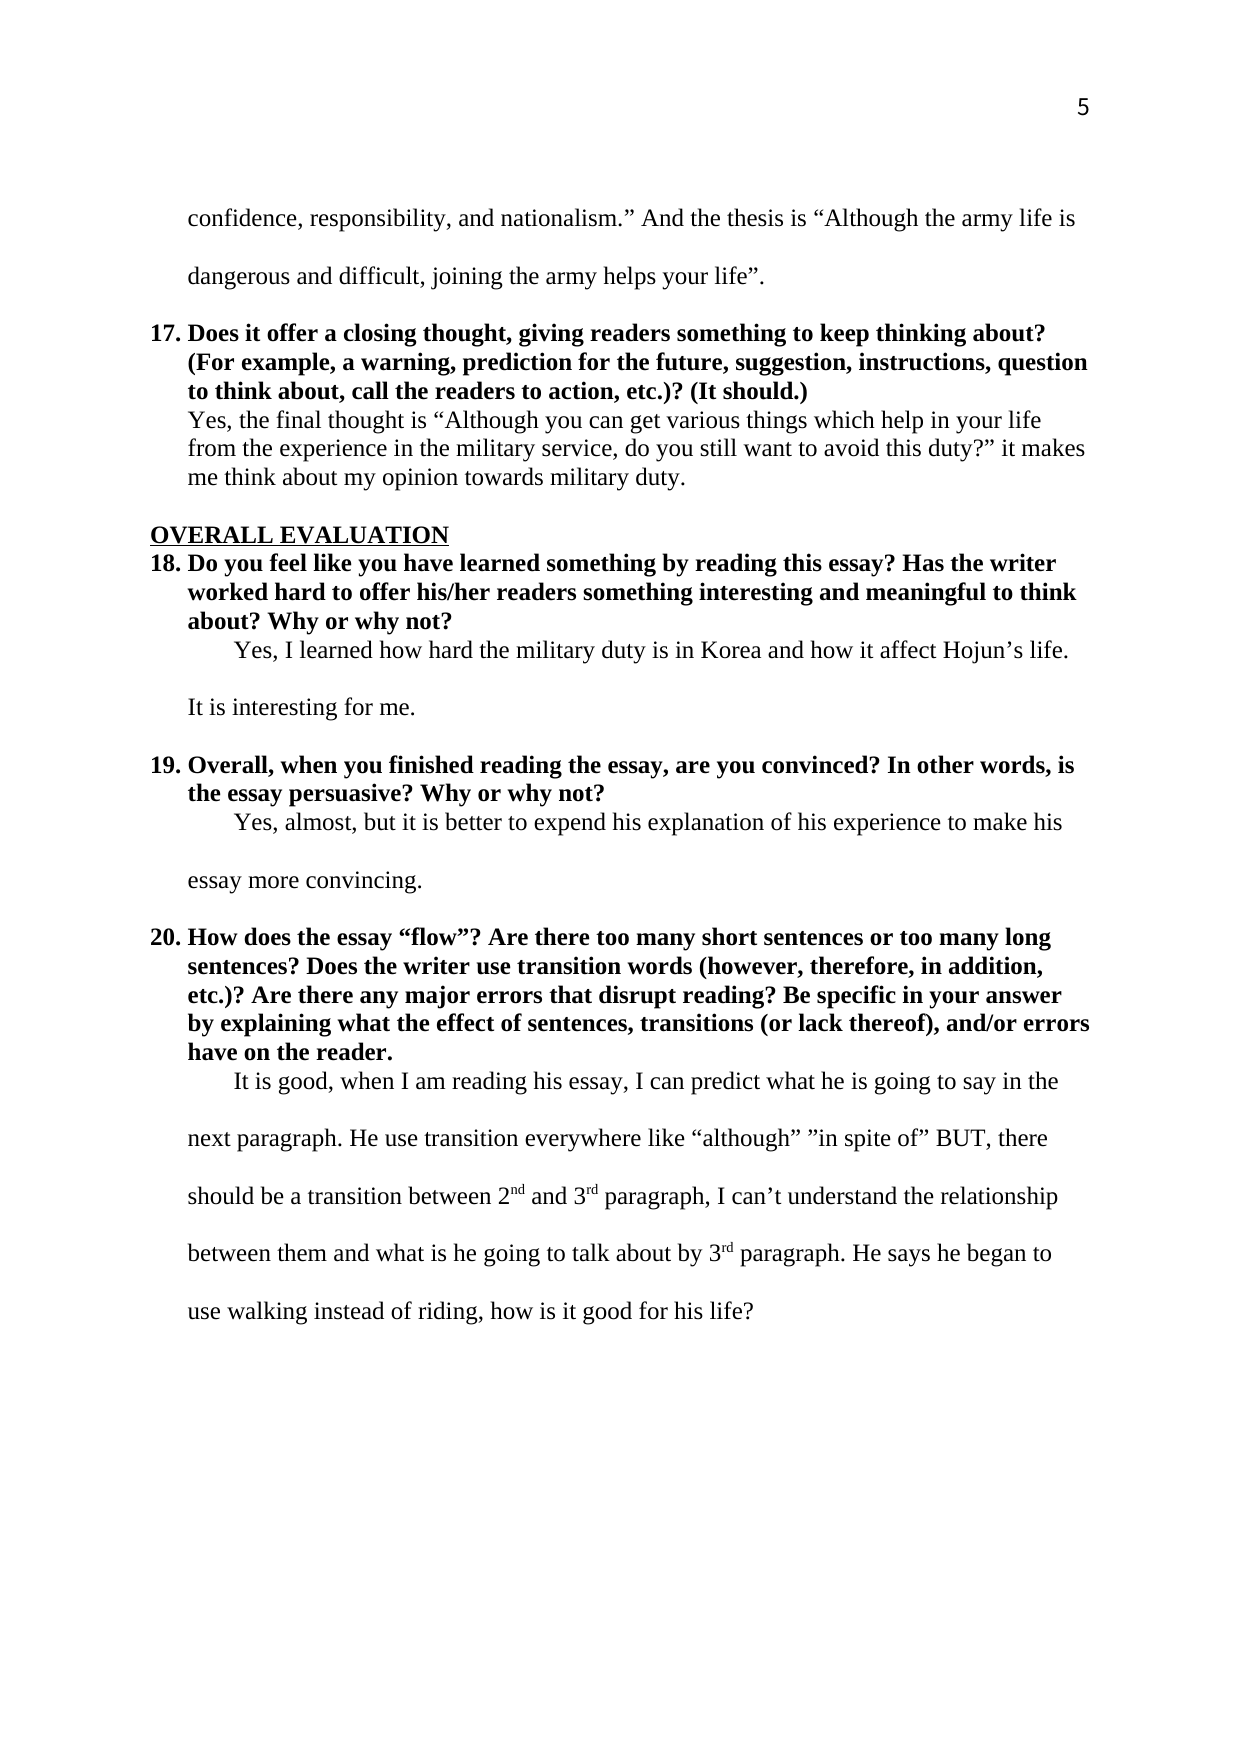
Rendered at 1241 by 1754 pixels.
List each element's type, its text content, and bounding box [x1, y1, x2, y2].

list Yes, the final thought is “Although you can get various things which help in your life from the experience in the military service, do you still want to avoid this duty?” it makes me think about my opinion towards military duty. [187, 405, 1090, 491]
list How does the essay “flow”? Are there too many short sentences or too many long sentences? Does the writer use transition words (however, therefore, in addition, etc.)? Are there any major errors that disrupt reading? Be specific in your answer by explaining what the effect of sentences, transitions (or lack thereof), and/or errors have on the reader. [150, 922, 1090, 1066]
list Yes, almost, but it is better to expend his explanation of his experience to make his essay more convincing. [187, 807, 1090, 893]
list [187, 203, 1090, 290]
text OVERALL EVALUATION [150, 520, 1090, 548]
list It is good, when I am reading his essay, I can predict what he is going to say in the next paragraph. He use transition everywhere like “although” ”in spite of” BUT, there should be a transition between 2nd and 3rd paragraph, I can’t understand the relationship between them and what is he going to talk about by 3rd paragraph. He says he began to use walking instead of riding, how is it good for his life? [187, 1066, 1090, 1325]
list Yes, I learned how hard the military duty is in Korea and how it affect Hojun’s life. It is interesting for me. [187, 635, 1090, 721]
list Do you feel like you have learned something by reading this essay? Has the writer worked hard to offer his/her readers something interesting and meaningful to think about? Why or why not? [150, 548, 1090, 635]
list Overall, when you finished reading the essay, are you convinced? In other words, is the essay persuasive? Why or why not? [150, 750, 1090, 807]
list Does it offer a closing thought, giving readers something to keep thinking about? (For example, a warning, prediction for the future, suggestion, instructions, question to think about, call the readers to action, etc.)? (It should.) [150, 318, 1090, 405]
